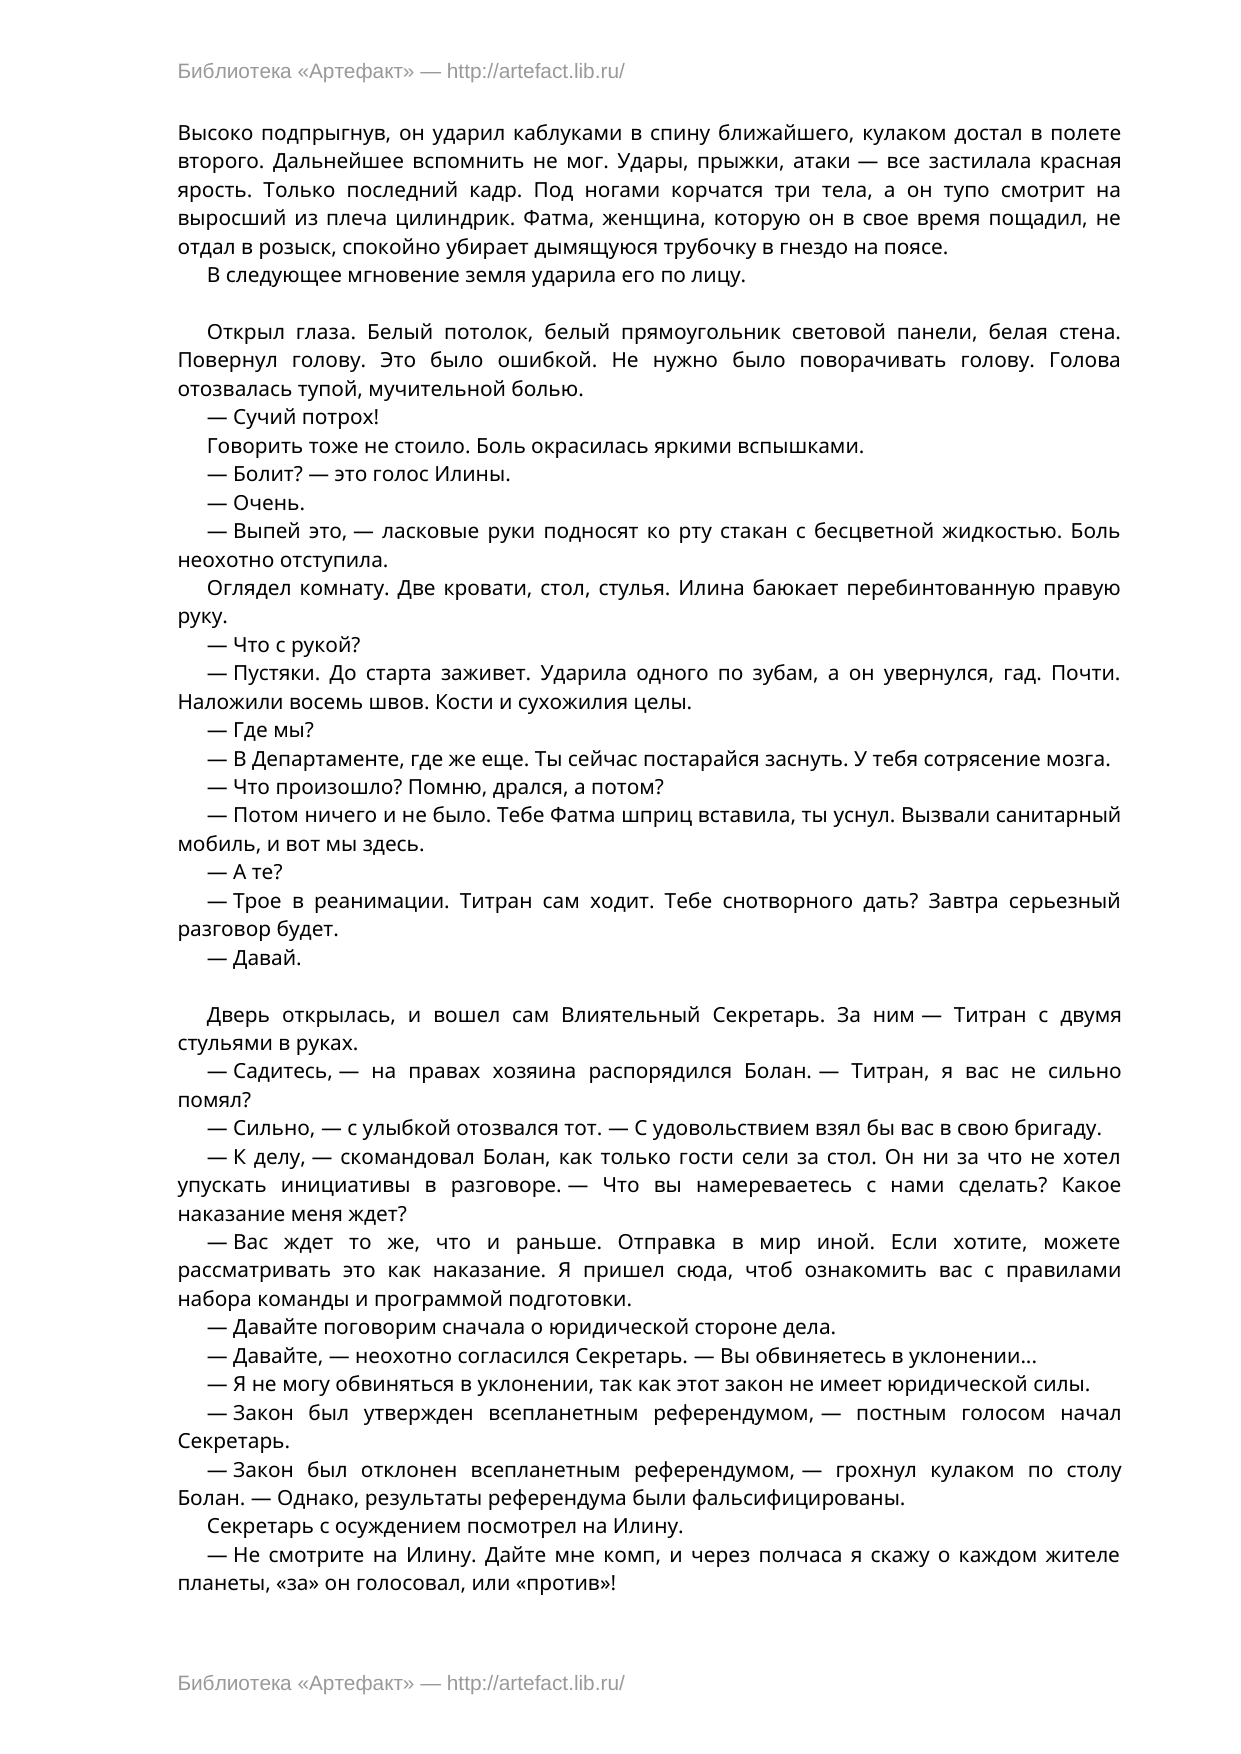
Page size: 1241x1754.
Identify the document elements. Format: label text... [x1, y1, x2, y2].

text — Давай. [177, 943, 1122, 971]
text — Потом ничего и не было. Тебе Фатма шприц вставила, ты уснул. Вызвали санитарный мобиль, и вот мы здесь. [177, 801, 1122, 857]
text — Я не могу обвиняться в уклонении, так как этот закон не имеет юридической силы. [177, 1369, 1122, 1398]
text — Болит? — это голос Илины. [177, 459, 1122, 488]
text Говорить тоже не стоило. Боль окрасилась яркими вспышками. [177, 431, 1122, 459]
text — Очень. [177, 488, 1122, 516]
text — Что произошло? Помню, дрался, а потом? [177, 772, 1122, 801]
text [177, 118, 1122, 260]
text — А те? [177, 857, 1122, 886]
text — Вас ждет то же, что и раньше. Отправка в мир иной. Если хотите, можете рассматривать это как наказание. Я пришел сюда, чтоб ознакомить вас с правилами набора команды и программой подготовки. [177, 1227, 1122, 1312]
text — Давайте, — неохотно согласился Секретарь. — Вы обвиняетесь в уклонении... [177, 1341, 1122, 1369]
text Дверь открылась, и вошел сам Влиятельный Секретарь. За ним — Титран с двумя стульями в руках. [177, 1000, 1122, 1057]
text — Где мы? [177, 715, 1122, 744]
text Секретарь с осуждением посмотрел на Илину. [177, 1512, 1122, 1540]
text — Что с рукой? [177, 630, 1122, 658]
text — Закон был отклонен всепланетным референдумом, — грохнул кулаком по столу Болан. — Однако, результаты референдума были фальсифицированы. [177, 1455, 1122, 1512]
text — Трое в реанимации. Титран сам ходит. Тебе снотворного дать? Завтра серьезный разговор будет. [177, 886, 1122, 943]
text — В Департаменте, где же еще. Ты сейчас постарайся заснуть. У тебя сотрясение мозга. [177, 744, 1122, 772]
text Открыл глаза. Белый потолок, белый прямоугольник световой панели, белая стена. Повернул голову. Это было ошибкой. Не нужно было поворачивать голову. Голова отозвалась тупой, мучительной болью. [177, 317, 1122, 402]
text — Не смотрите на Илину. Дайте мне комп, и через полчаса я скажу о каждом жителе планеты, «за» он голосовал, или «против»! [177, 1540, 1122, 1597]
text Оглядел комнату. Две кровати, стол, стулья. Илина баюкает перебинтованную правую руку. [177, 573, 1122, 630]
text — Выпей это, — ласковые руки подносят ко рту стакан с бесцветной жидкостью. Боль неохотно отступила. [177, 516, 1122, 573]
text — Давайте поговорим сначала о юридической стороне дела. [177, 1312, 1122, 1341]
text — Сильно, — с улыбкой отозвался тот. — С удовольствием взял бы вас в свою бригаду. [177, 1113, 1122, 1142]
text — Закон был утвержден всепланетным референдумом, — постным голосом начал Секретарь. [177, 1398, 1122, 1455]
text — К делу, — скомандовал Болан, как только гости сели за стол. Он ни за что не хотел упускать инициативы в разговоре. — Что вы намереваетесь с нами сделать? Какое наказание меня ждет? [177, 1142, 1122, 1227]
text В следующее мгновение земля ударила его по лицу. [177, 260, 1122, 289]
text — Пустяки. До старта заживет. Ударила одного по зубам, а он увернулся, гад. Почти. Наложили восемь швов. Кости и сухожилия целы. [177, 658, 1122, 715]
text — Сучий потрох! [177, 402, 1122, 431]
text — Садитесь, — на правах хозяина распорядился Болан. — Титран, я вас не сильно помял? [177, 1057, 1122, 1113]
